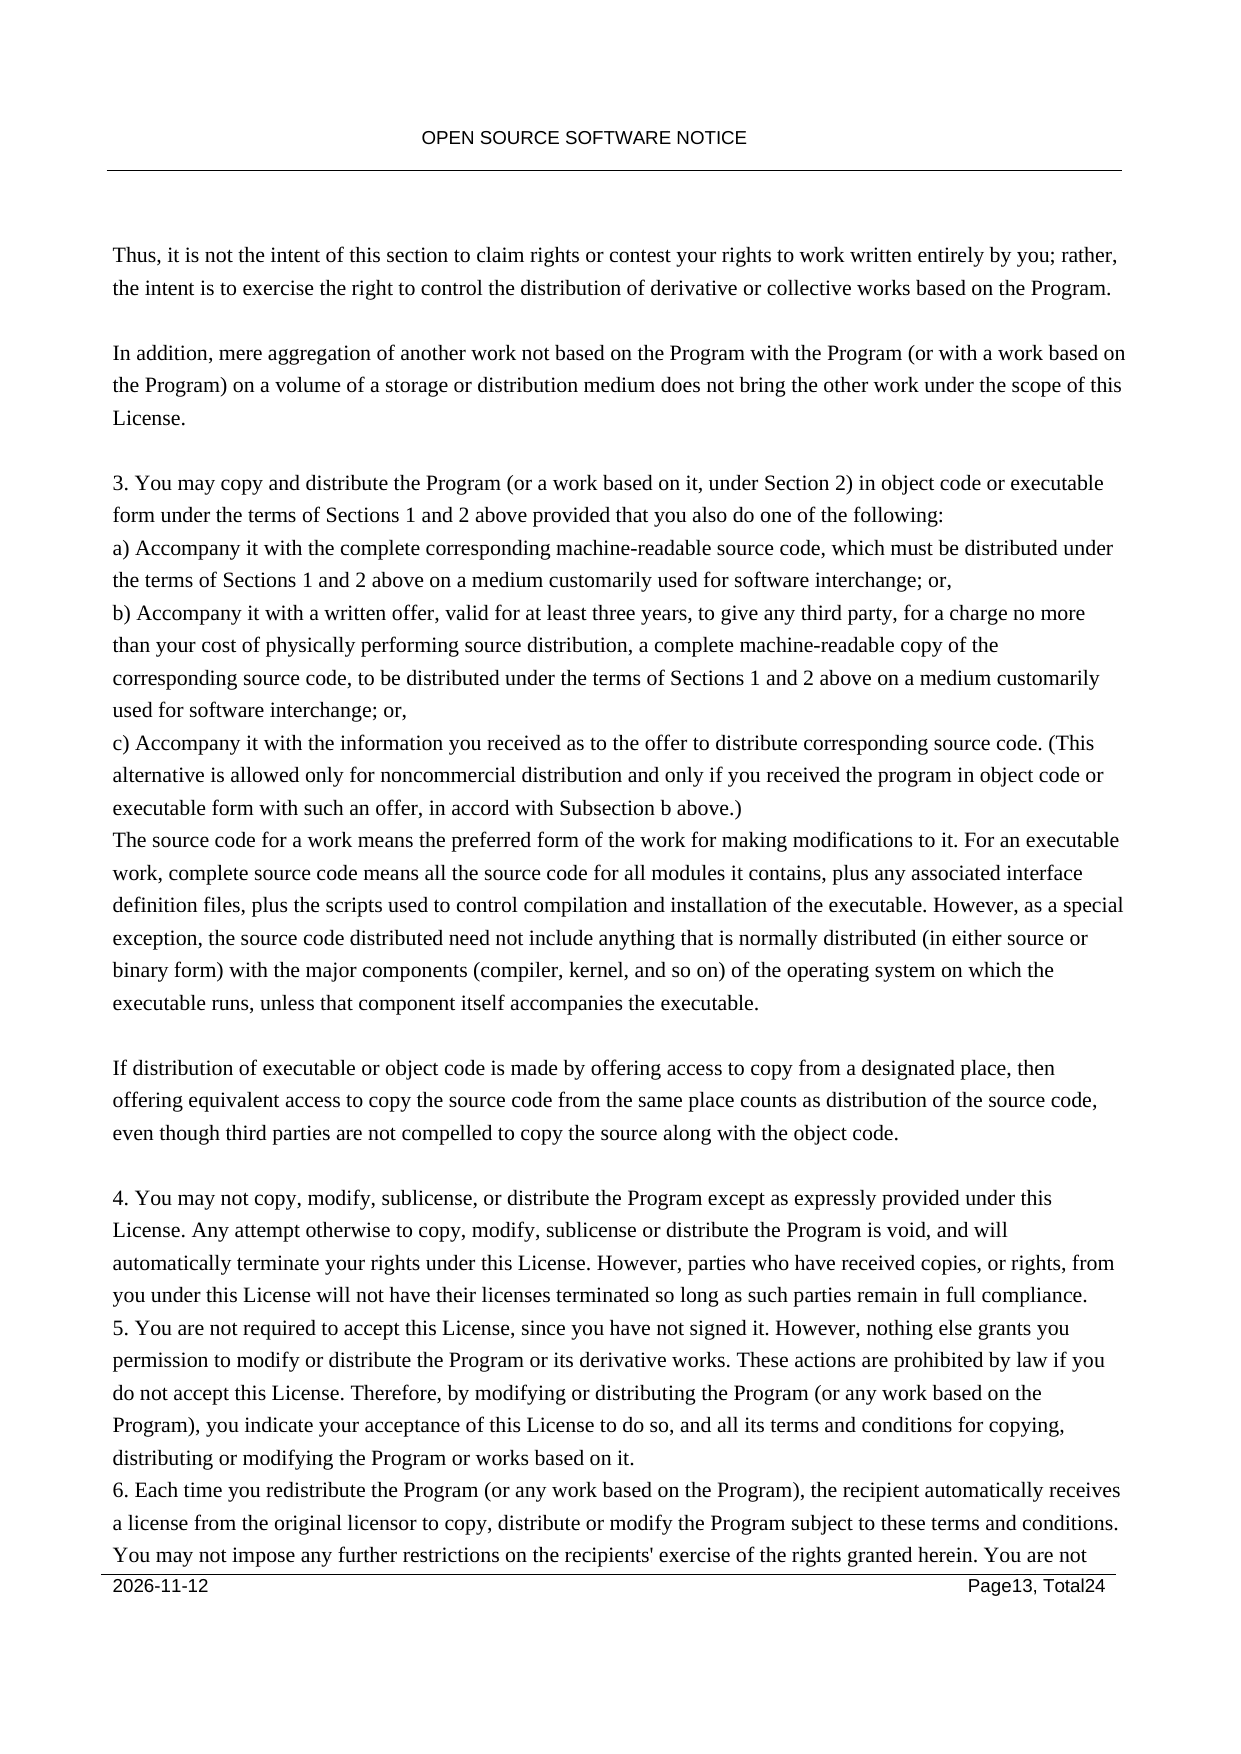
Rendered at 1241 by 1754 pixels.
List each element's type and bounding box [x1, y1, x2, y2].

text [112, 206, 1128, 1571]
